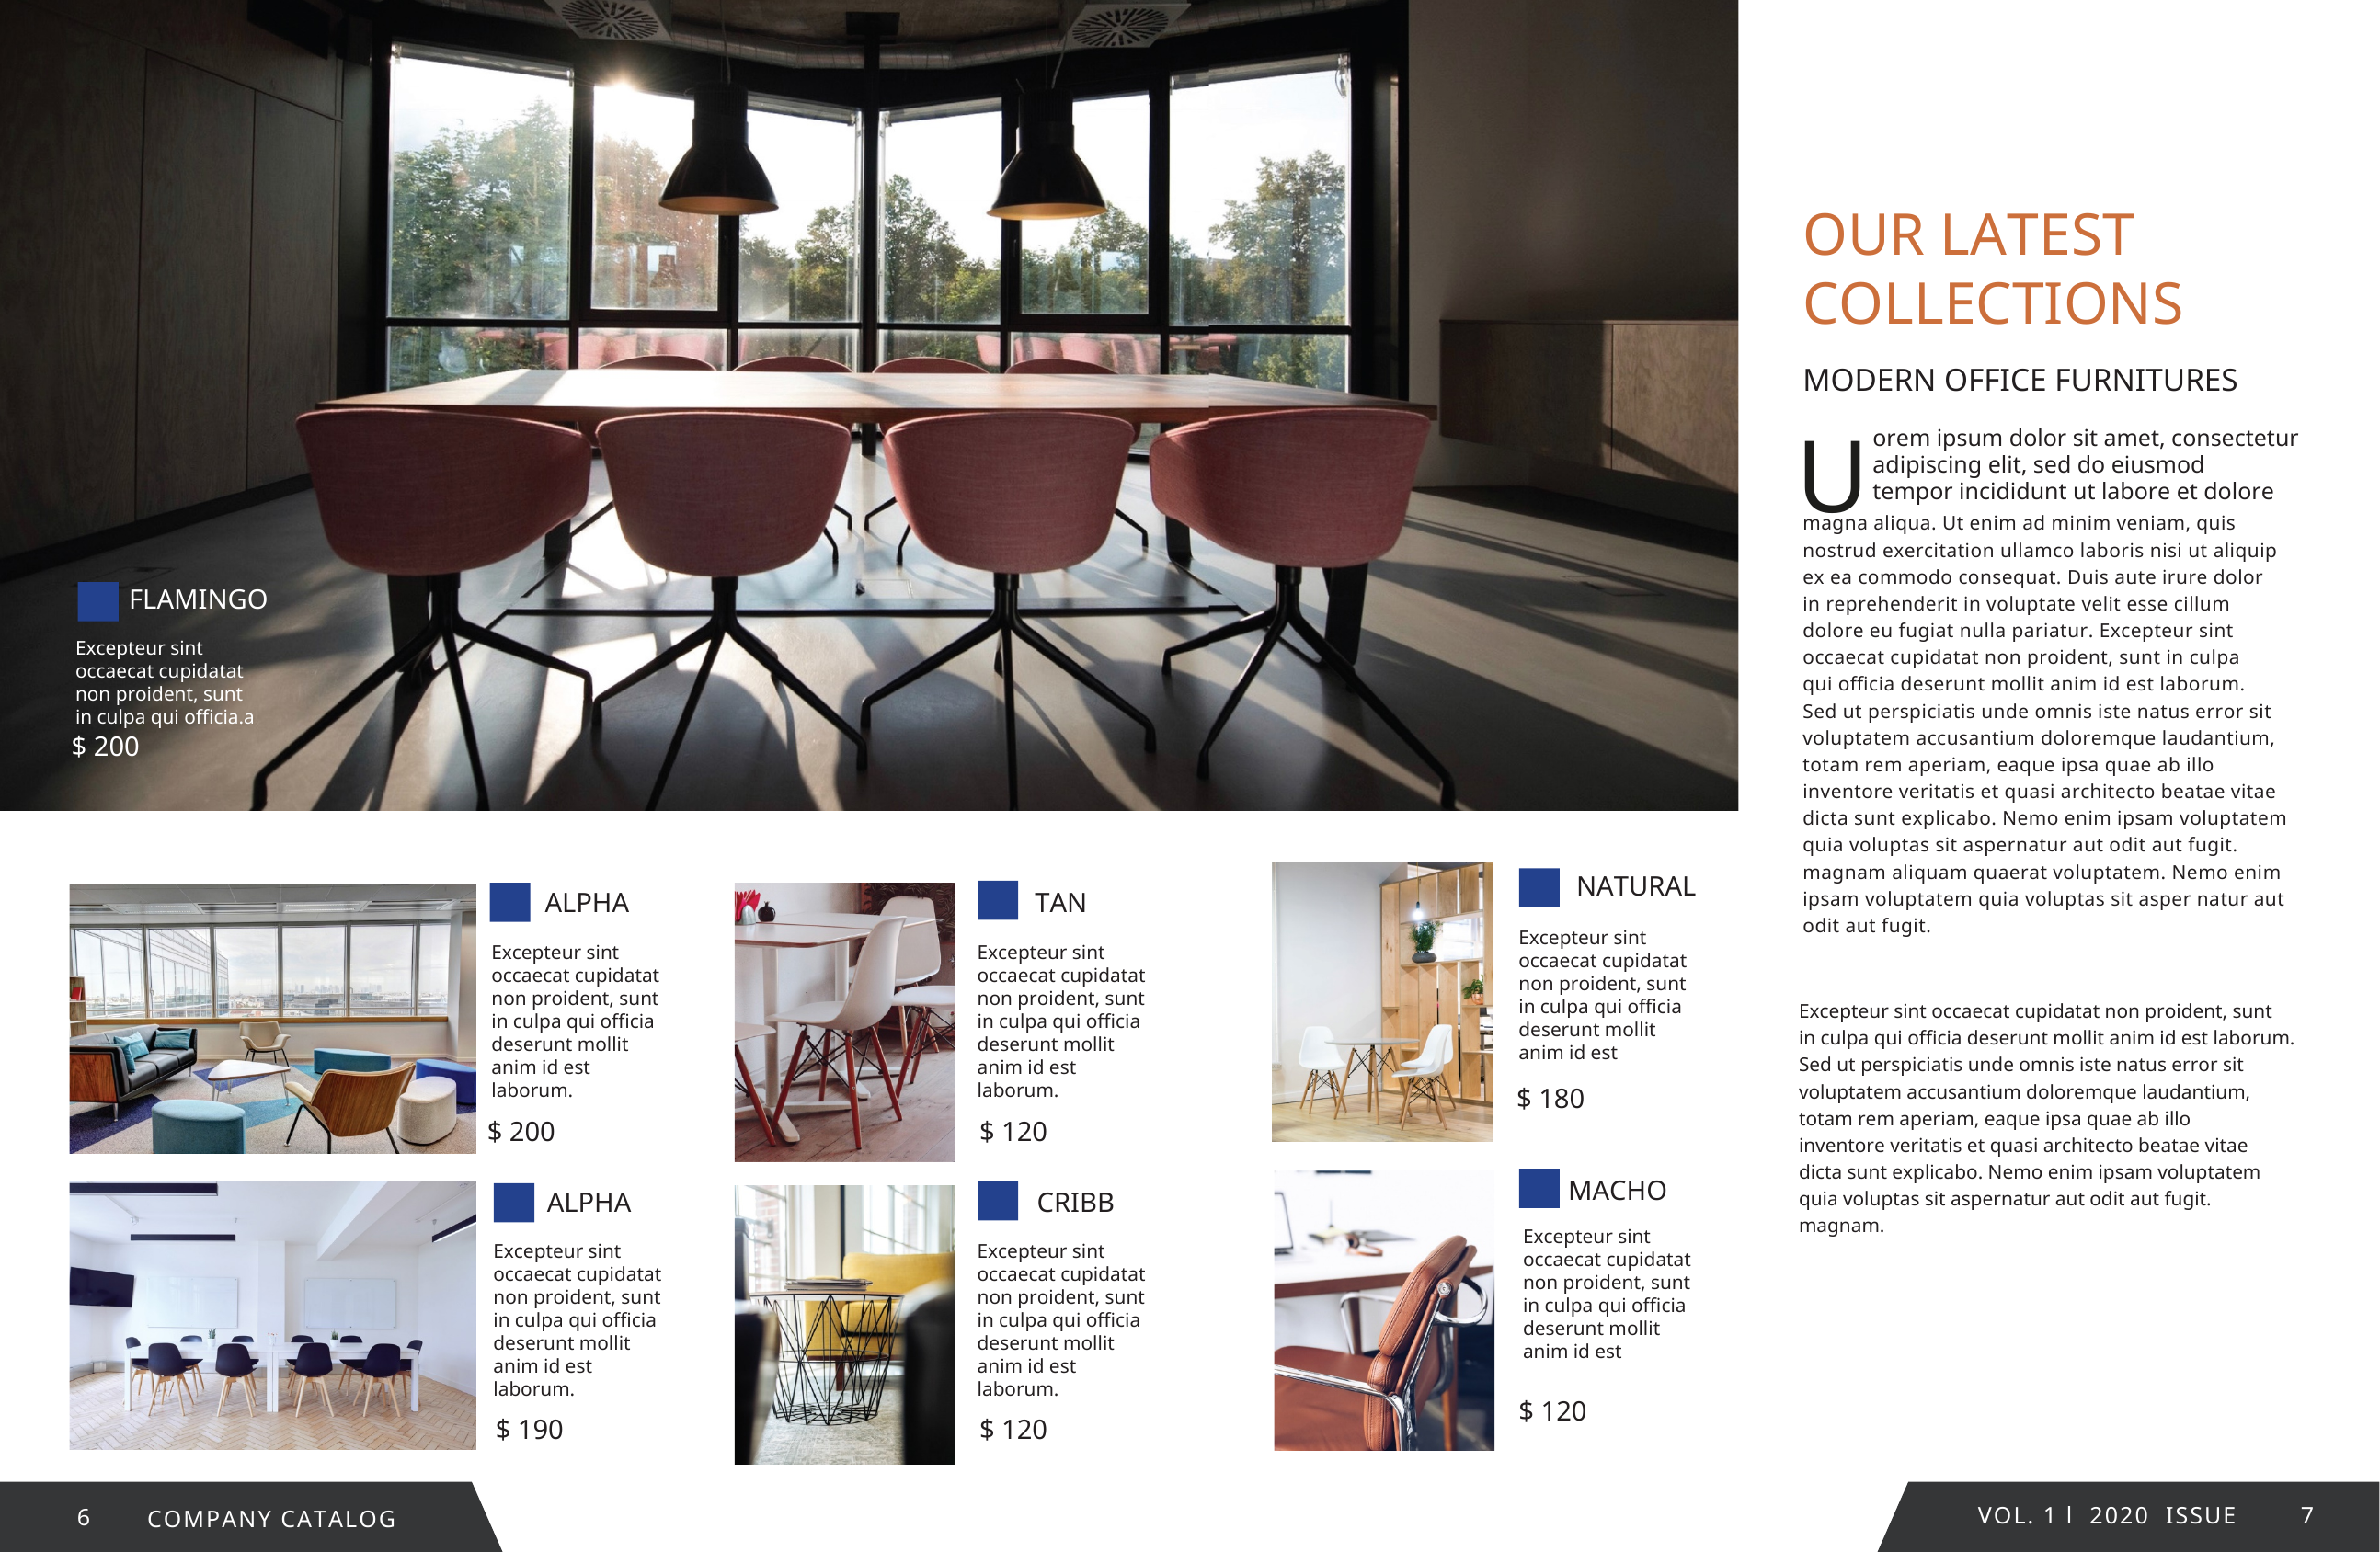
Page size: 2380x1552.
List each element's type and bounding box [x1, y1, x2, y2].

picture [69, 884, 476, 1154]
picture [734, 1185, 955, 1465]
picture [734, 883, 955, 1162]
picture [0, 0, 1739, 811]
picture [69, 1181, 476, 1450]
picture [1272, 862, 1493, 1142]
picture [1274, 1170, 1495, 1451]
